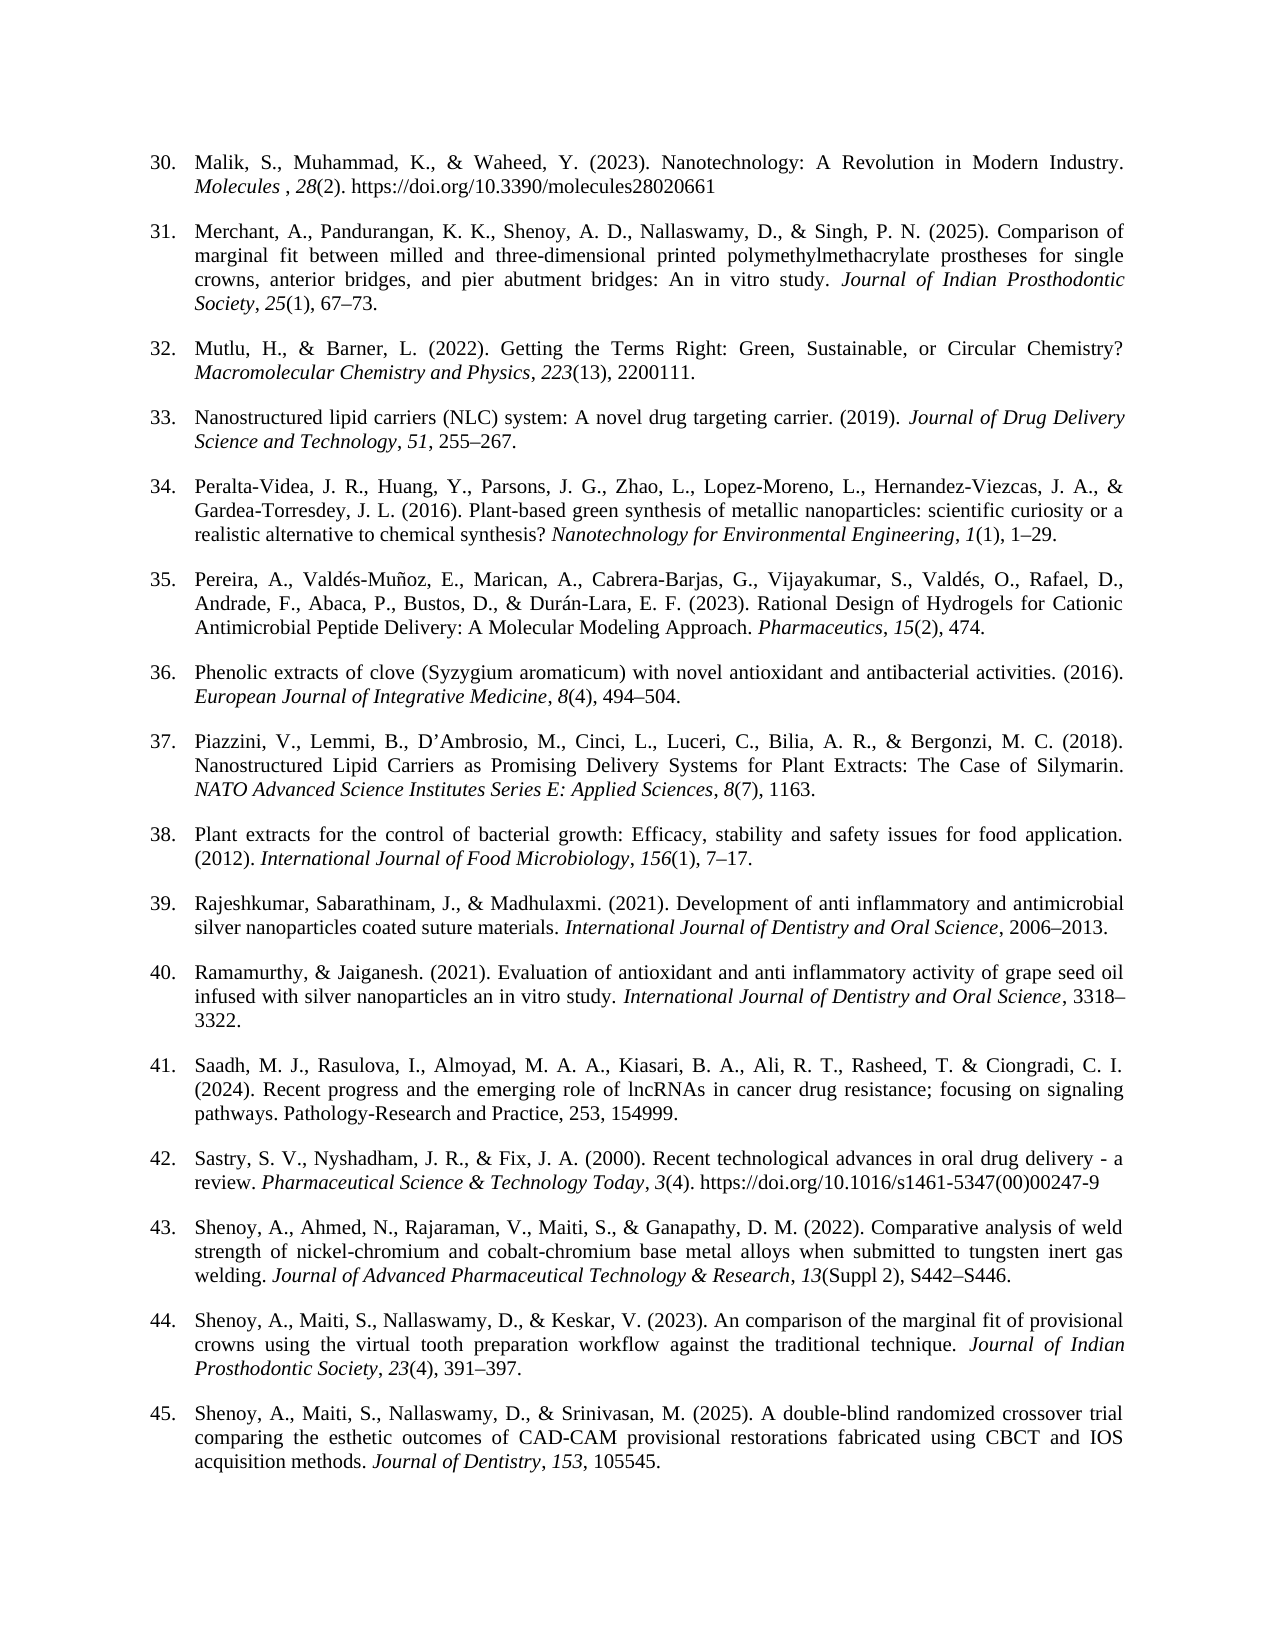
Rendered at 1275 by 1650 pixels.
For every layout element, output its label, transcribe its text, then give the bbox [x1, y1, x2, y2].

text Malik, S., Muhammad, K., & Waheed, Y. (2023). Nanotechnology: A Revolution in Modern Industry. Molecules , 28(2). https://doi.org/10.3390/molecules28020661 [150, 150, 1125, 198]
text Saadh, M. J., Rasulova, I., Almoyad, M. A. A., Kiasari, B. A., Ali, R. T., Rasheed, T. & Ciongradi, C. I. (2024). Recent progress and the emerging role of lncRNAs in cancer drug resistance; focusing on signaling pathways. Pathology-Research and Practice, 253, 154999. [150, 1053, 1125, 1125]
text Ramamurthy, & Jaiganesh. (2021). Evaluation of antioxidant and anti inflammatory activity of grape seed oil infused with silver nanoparticles an in vitro study. International Journal of Dentistry and Oral Science, 3318–3322. [150, 960, 1125, 1032]
text Pereira, A., Valdés-Muñoz, E., Marican, A., Cabrera-Barjas, G., Vijayakumar, S., Valdés, O., Rafael, D., Andrade, F., Abaca, P., Bustos, D., & Durán-Lara, E. F. (2023). Rational Design of Hydrogels for Cationic Antimicrobial Peptide Delivery: A Molecular Modeling Approach. Pharmaceutics, 15(2), 474. [150, 567, 1125, 639]
text Shenoy, A., Ahmed, N., Rajaraman, V., Maiti, S., & Ganapathy, D. M. (2022). Comparative analysis of weld strength of nickel-chromium and cobalt-chromium base metal alloys when submitted to tungsten inert gas welding. Journal of Advanced Pharmaceutical Technology & Research, 13(Suppl 2), S442–S446. [150, 1215, 1125, 1287]
text Piazzini, V., Lemmi, B., D’Ambrosio, M., Cinci, L., Luceri, C., Bilia, A. R., & Bergonzi, M. C. (2018). Nanostructured Lipid Carriers as Promising Delivery Systems for Plant Extracts: The Case of Silymarin. NATO Advanced Science Institutes Series E: Applied Sciences, 8(7), 1163. [150, 729, 1125, 801]
text Merchant, A., Pandurangan, K. K., Shenoy, A. D., Nallaswamy, D., & Singh, P. N. (2025). Comparison of marginal fit between milled and three-dimensional printed polymethylmethacrylate prostheses for single crowns, anterior bridges, and pier abutment bridges: An in vitro study. Journal of Indian Prosthodontic Society, 25(1), 67–73. [150, 219, 1125, 315]
text Rajeshkumar, Sabarathinam, J., & Madhulaxmi. (2021). Development of anti inflammatory and antimicrobial silver nanoparticles coated suture materials. International Journal of Dentistry and Oral Science, 2006–2013. [150, 891, 1125, 939]
text Shenoy, A., Maiti, S., Nallaswamy, D., & Srinivasan, M. (2025). A double-blind randomized crossover trial comparing the esthetic outcomes of CAD-CAM provisional restorations fabricated using CBCT and IOS acquisition methods. Journal of Dentistry, 153, 105545. [150, 1401, 1125, 1473]
text Plant extracts for the control of bacterial growth: Efficacy, stability and safety issues for food application. (2012). International Journal of Food Microbiology, 156(1), 7–17. [150, 822, 1125, 870]
text Mutlu, H., & Barner, L. (2022). Getting the Terms Right: Green, Sustainable, or Circular Chemistry? Macromolecular Chemistry and Physics, 223(13), 2200111. [150, 336, 1125, 384]
text Nanostructured lipid carriers (NLC) system: A novel drug targeting carrier. (2019). Journal of Drug Delivery Science and Technology, 51, 255–267. [150, 405, 1125, 453]
text Shenoy, A., Maiti, S., Nallaswamy, D., & Keskar, V. (2023). An comparison of the marginal fit of provisional crowns using the virtual tooth preparation workflow against the traditional technique. Journal of Indian Prosthodontic Society, 23(4), 391–397. [150, 1308, 1125, 1380]
text Sastry, S. V., Nyshadham, J. R., & Fix, J. A. (2000). Recent technological advances in oral drug delivery - a review. Pharmaceutical Science & Technology Today, 3(4). https://doi.org/10.1016/s1461-5347(00)00247-9 [150, 1146, 1125, 1194]
text Peralta-Videa, J. R., Huang, Y., Parsons, J. G., Zhao, L., Lopez-Moreno, L., Hernandez-Viezcas, J. A., & Gardea-Torresdey, J. L. (2016). Plant-based green synthesis of metallic nanoparticles: scientific curiosity or a realistic alternative to chemical synthesis? Nanotechnology for Environmental Engineering, 1(1), 1–29. [150, 474, 1125, 546]
text Phenolic extracts of clove (Syzygium aromaticum) with novel antioxidant and antibacterial activities. (2016). European Journal of Integrative Medicine, 8(4), 494–504. [150, 660, 1125, 708]
